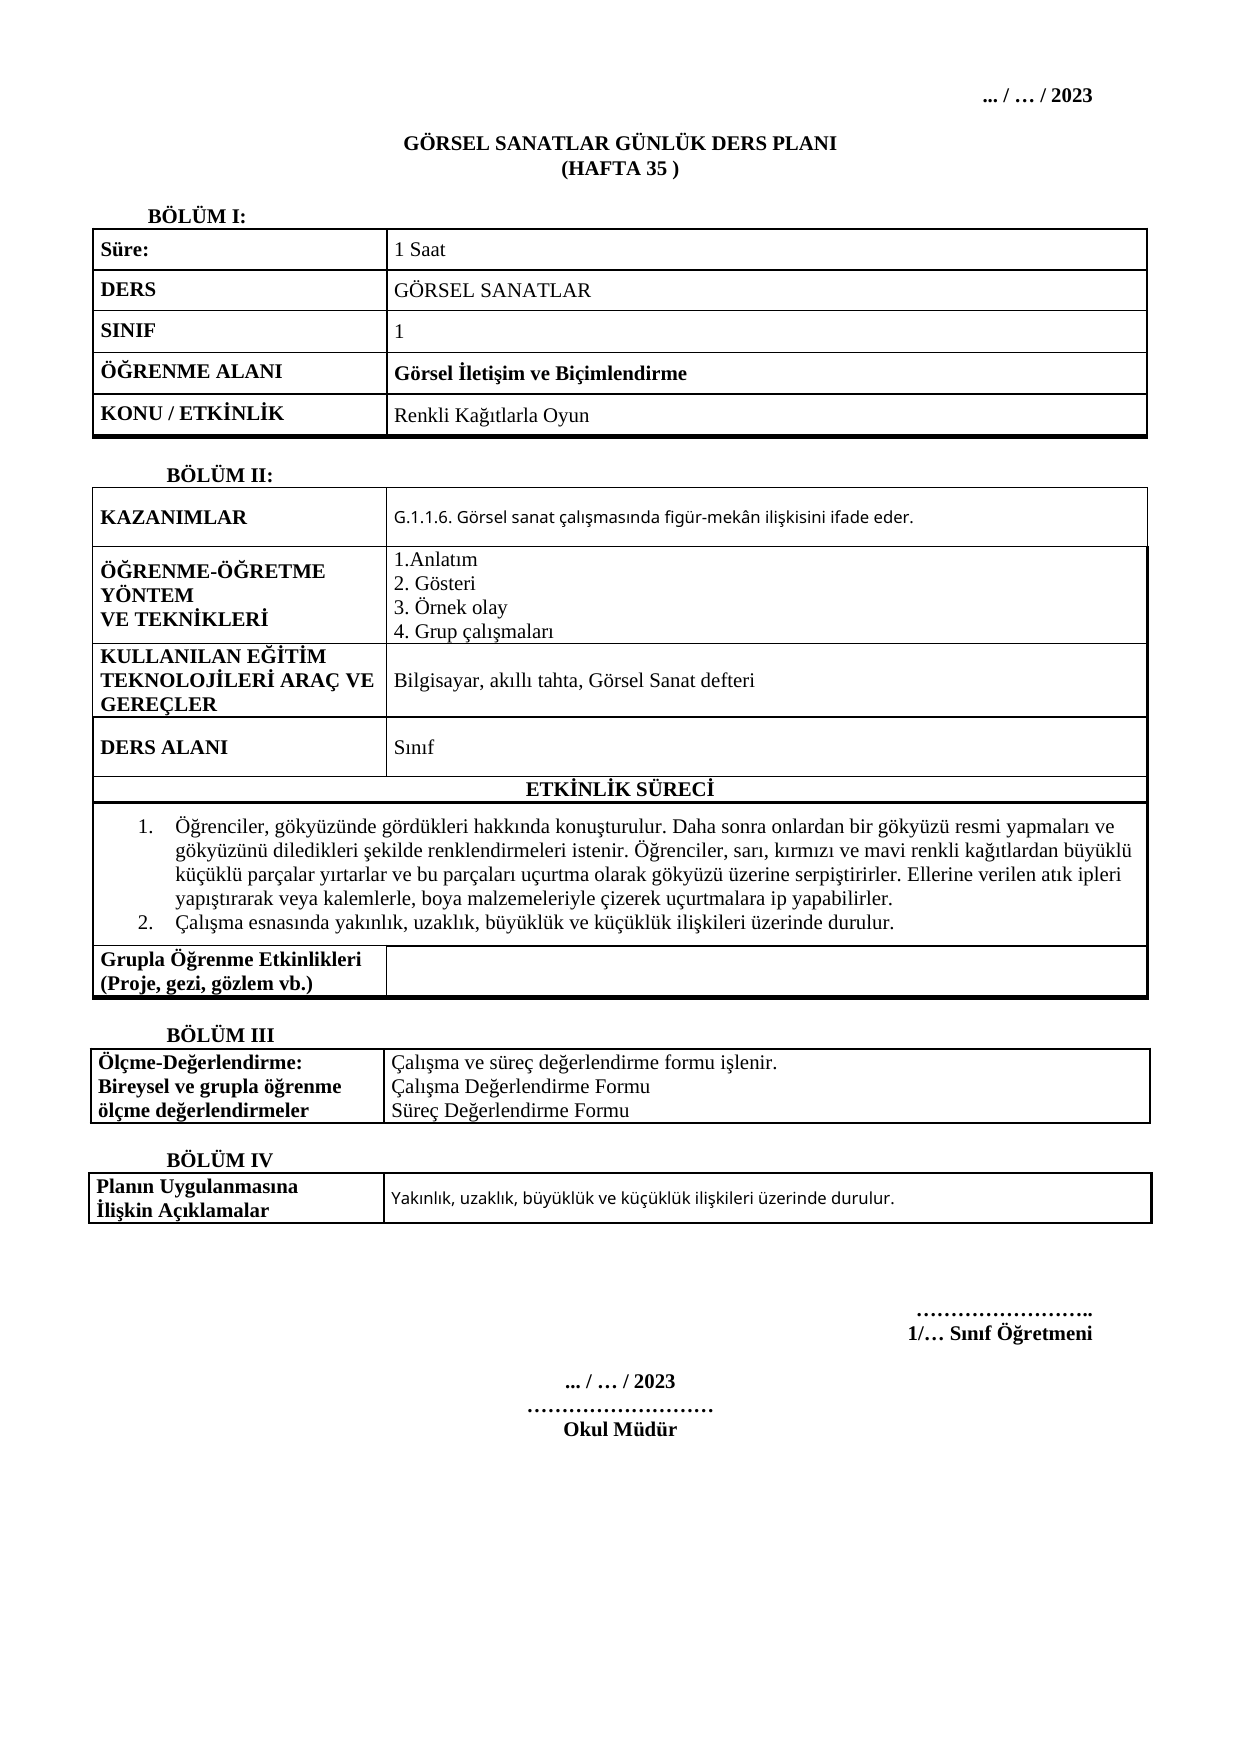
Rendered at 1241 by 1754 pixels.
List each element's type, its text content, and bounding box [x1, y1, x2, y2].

table_header Çalışma ve süreç değerlendirme formu işlenir. Çalışma Değerlendirme Formu Süreç Değerlendirme Formu [385, 1050, 1149, 1122]
table_cell GÖRSEL SANATLAR [388, 271, 1146, 310]
table_cell Grupla Öğrenme Etkinlikleri (Proje, gezi, gözlem vb.) [94, 946, 386, 995]
table_cell [387, 947, 1146, 995]
table_cell 1 [388, 311, 1146, 352]
table_header G.1.1.6. Görsel sanat çalışmasında figür-mekân ilişkisini ifade eder. [387, 488, 1147, 546]
table_header 1 Saat [388, 230, 1146, 269]
table_cell ETKİNLİK SÜRECİ [94, 777, 1146, 801]
text ... / … / 2023 [148, 83, 1093, 107]
table_cell SINIF [94, 311, 386, 352]
table_cell ÖĞRENME-ÖĞRETME YÖNTEM VE TEKNİKLERİ [93, 547, 386, 643]
table_cell Sınıf [387, 718, 1146, 776]
subtitle BÖLÜM III [148, 1023, 1093, 1047]
table_cell Bilgisayar, akıllı tahta, Görsel Sanat defteri [387, 644, 1146, 716]
table_header Ölçme-Değerlendirme: Bireysel ve grupla öğrenme ölçme değerlendirmeler [92, 1050, 383, 1122]
text BÖLÜM I: [148, 203, 1093, 228]
table_cell Renkli Kağıtlarla Oyun [388, 395, 1146, 434]
text Okul Müdür [148, 1417, 1093, 1441]
table_cell ÖĞRENME ALANI [94, 353, 386, 393]
text …………………….. [148, 1296, 1093, 1321]
table_cell DERS [94, 271, 386, 310]
text (HAFTA 35 ) [148, 155, 1093, 179]
table_cell Öğrenciler, gökyüzünde gördükleri hakkında konuşturulur. Daha sonra onlardan bir gökyüzü resmi yapmaları ve gökyüzünü diledikleri şekilde renklendirmeleri istenir. Öğrenciler, sarı, kırmızı ve mavi renkli kağıtlardan büyüklü küçüklü parçalar yırtarlar ve bu parçaları uçurtma olarak gökyüzü üzerine serpiştirirler. Ellerine verilen atık ipleri yapıştırarak veya kalemlerle, boya malzemeleriyle çizerek uçurtmalara ip yapabilirler. Çalışma esnasında yakınlık, uzaklık, büyüklük ve küçüklük ilişkileri üzerinde durulur. [94, 804, 1146, 944]
table_header Yakınlık, uzaklık, büyüklük ve küçüklük ilişkileri üzerinde durulur. [385, 1174, 1150, 1222]
table_cell Görsel İletişim ve Biçimlendirme [388, 353, 1146, 393]
table_cell KULLANILAN EĞİTİM TEKNOLOJİLERİ ARAÇ VE GEREÇLER [93, 644, 386, 716]
subtitle BÖLÜM IV [148, 1148, 1093, 1172]
table_cell KONU / ETKİNLİK [94, 395, 386, 434]
table_header Planın Uygulanmasına İlişkin Açıklamalar [90, 1174, 383, 1222]
text ……………………… [148, 1393, 1093, 1417]
text 1/… Sınıf Öğretmeni [148, 1321, 1093, 1344]
text GÖRSEL SANATLAR GÜNLÜK DERS PLANI [148, 131, 1093, 155]
table_header KAZANIMLAR [93, 488, 386, 546]
text ... / … / 2023 [148, 1369, 1093, 1393]
text BÖLÜM II: [148, 463, 1093, 487]
table_cell 1.Anlatım 2. Gösteri 3. Örnek olay 4. Grup çalışmaları [387, 547, 1146, 643]
table_cell DERS ALANI [94, 718, 386, 776]
table_header Süre: [94, 230, 386, 269]
